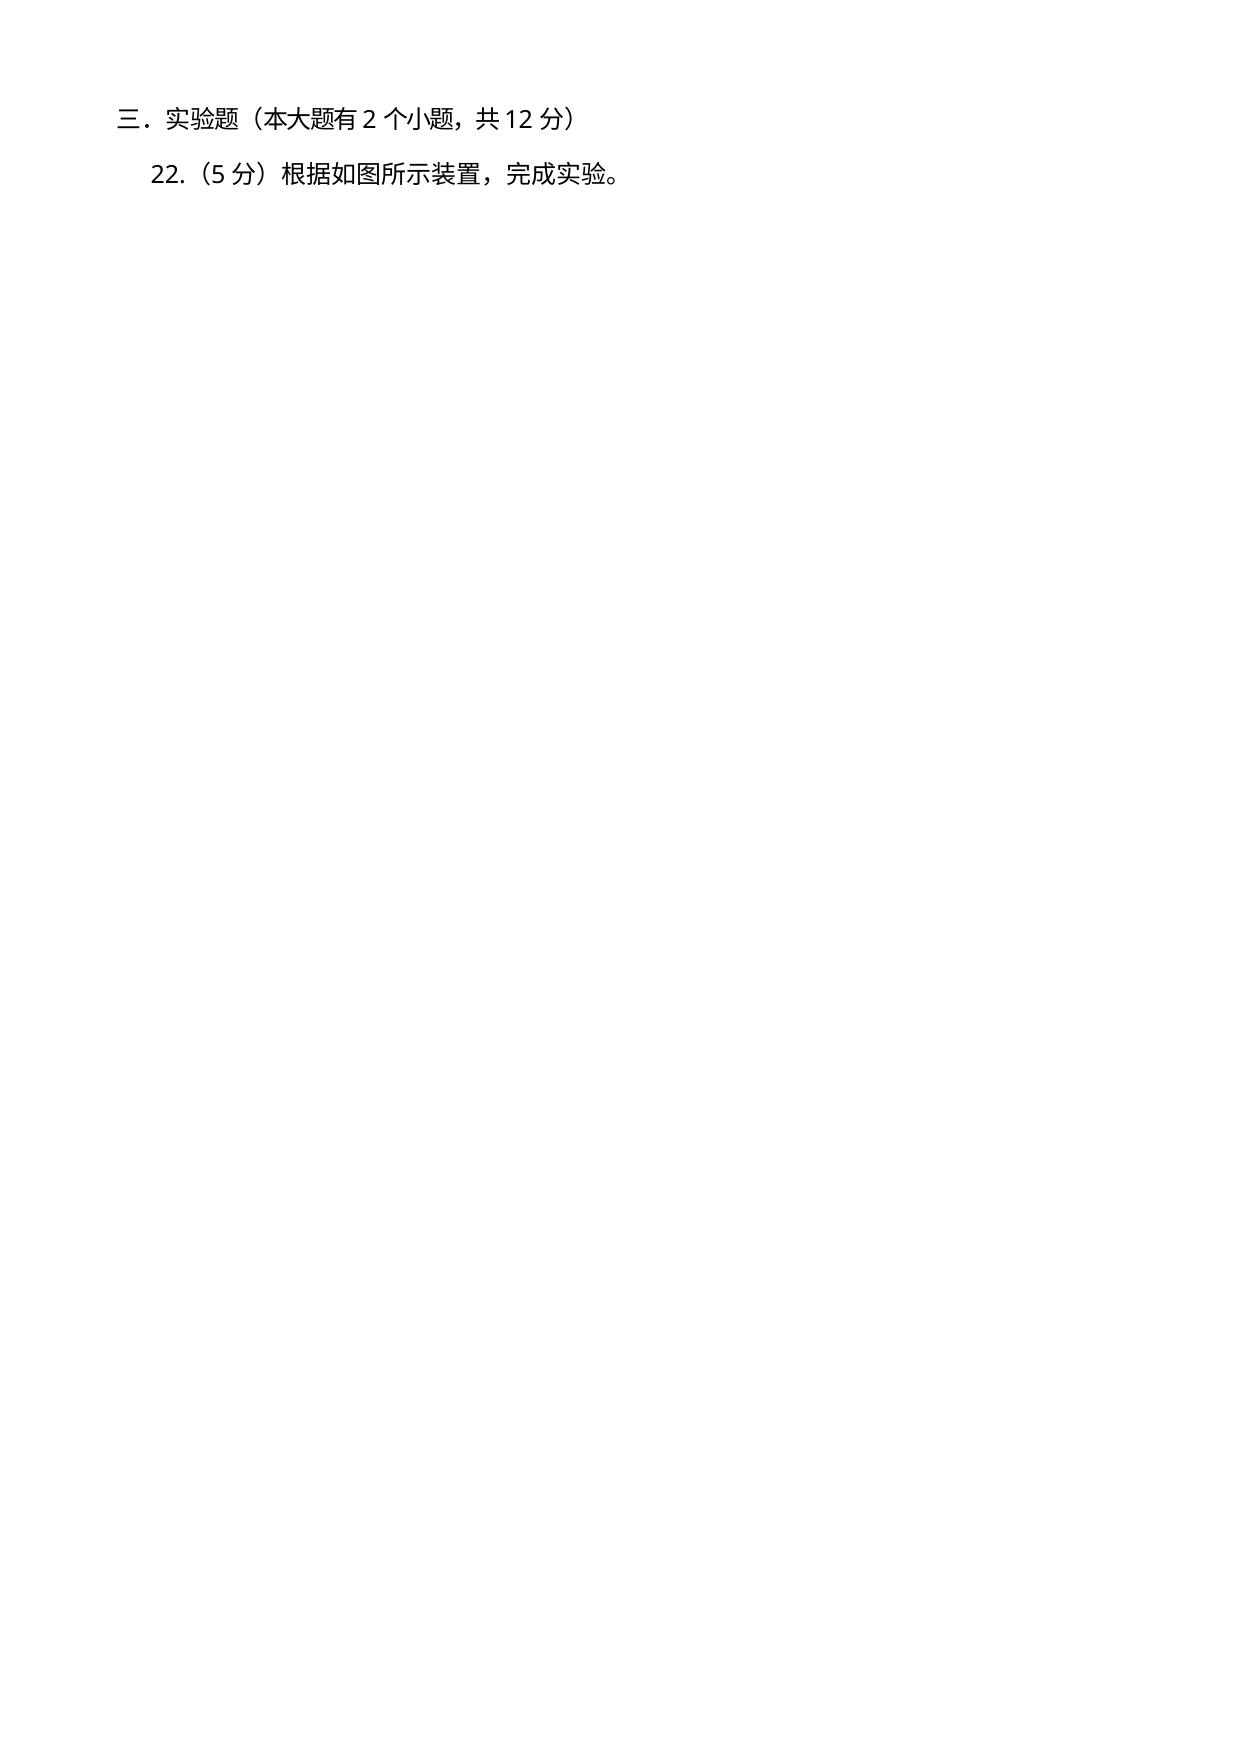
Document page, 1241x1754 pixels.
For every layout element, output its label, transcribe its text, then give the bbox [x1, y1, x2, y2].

text 22.（5 分）根据如图所示装置，完成实验。 [150, 155, 1140, 191]
text 三．实验题（本大题有 2 个小题，共 12 分） [117, 100, 616, 136]
